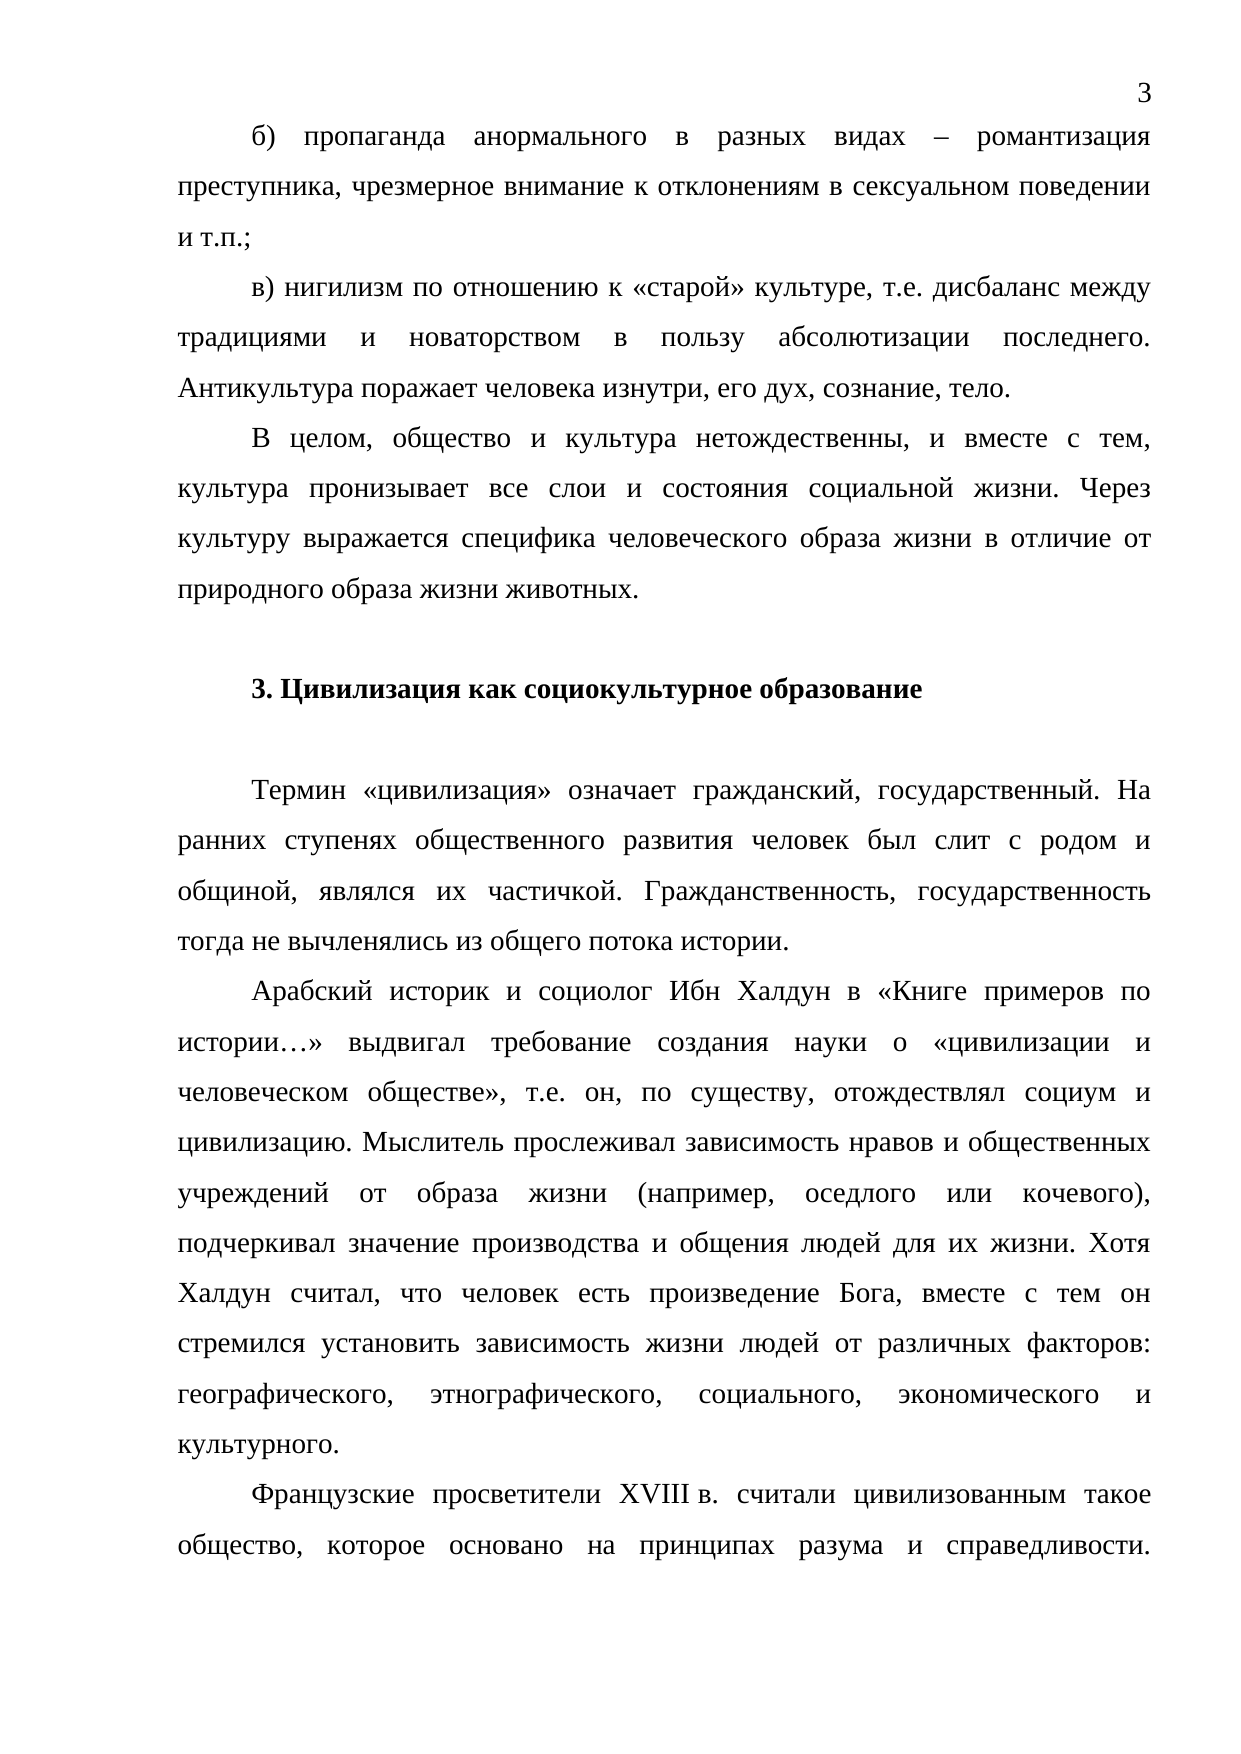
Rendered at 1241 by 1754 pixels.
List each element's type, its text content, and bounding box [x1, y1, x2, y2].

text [177, 1477, 1152, 1560]
text б) пропаганда анормального в разных видах – романтизация преступника, чрезмерное внимание к отклонениям в сексуальном поведении и т.п.; [177, 118, 1152, 252]
text Термин «цивилизация» означает гражданский, государственный. На ранних ступенях общественного развития человек был слит с родом и общиной, являлся их частичкой. Гражданственность, государственность тогда не вычленялись из общего потока истории. [177, 772, 1152, 957]
text В целом, общество и культура нетождественны, и вместе с тем, культура пронизывает все слои и состояния социальной жизни. Через культуру выражается специфика человеческого образа жизни в отличие от природного образа жизни животных. [177, 420, 1152, 604]
text 3. Цивилизация как социокультурное образование [177, 672, 1152, 705]
text в) нигилизм по отношению к «старой» культуре, т.е. дисбаланс между традициями и новаторством в пользу абсолютизации последнего. Антикультура поражает человека изнутри, его дух, сознание, тело. [177, 269, 1152, 403]
text Арабский историк и социолог Ибн Халдун в «Книге примеров по истории…» выдвигал требование создания науки о «цивилизации и человеческом обществе», т.е. он, по существу, отождествлял социум и цивилизацию. Мыслитель прослеживал зависимость нравов и общественных учреждений от образа жизни (например, оседлого или кочевого), подчеркивал значение производства и общения людей для их жизни. Хотя Халдун считал, что человек есть произведение Бога, вместе с тем он стремился установить зависимость жизни людей от различных факторов: географического, этнографического, социального, экономического и культурного. [177, 973, 1152, 1460]
